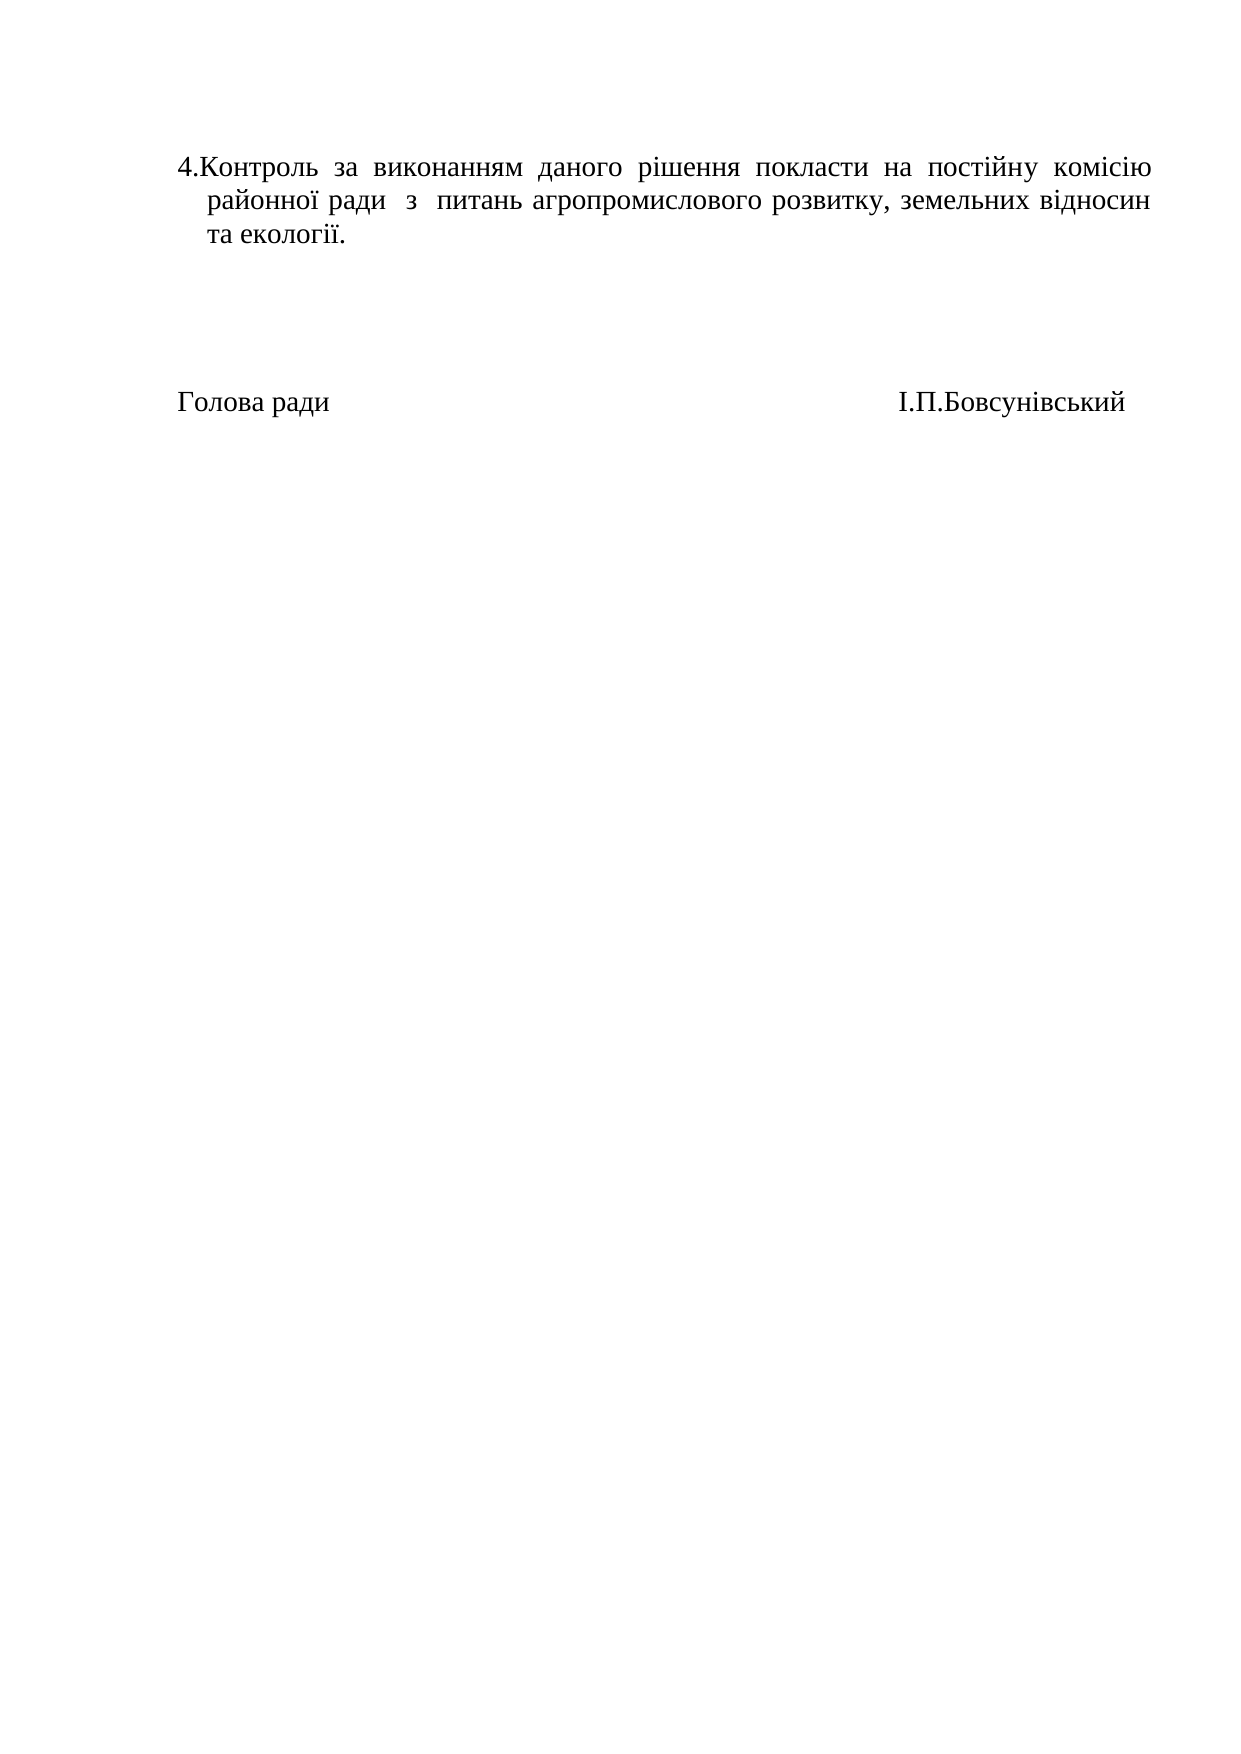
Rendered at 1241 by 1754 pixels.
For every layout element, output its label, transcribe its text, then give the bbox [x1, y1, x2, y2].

text 4.Контроль за виконанням даного рішення покласти на постійну комісію районної ради з питань агропромислового розвитку, земельних відносин та екології. [177, 149, 1152, 249]
text Голова ради І.П.Бовсунівський [177, 384, 1152, 417]
